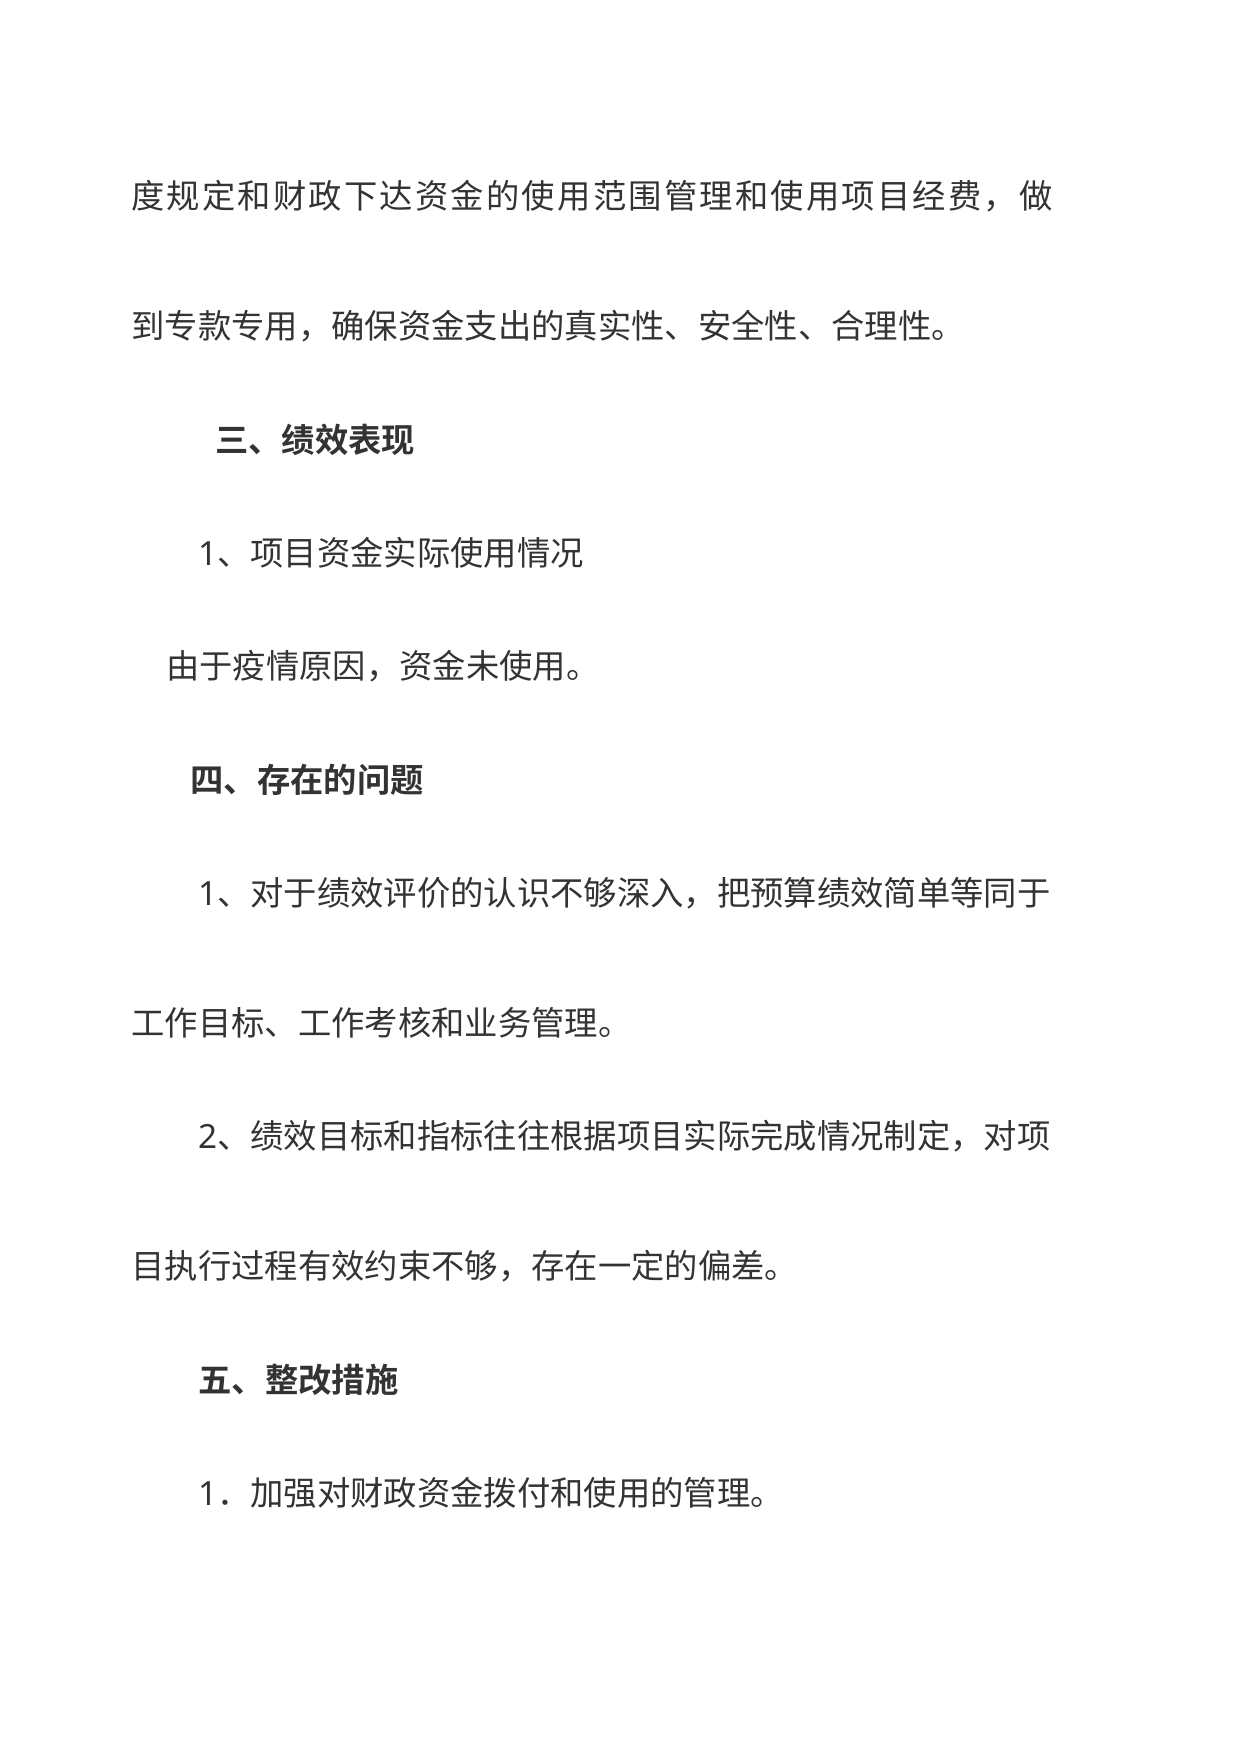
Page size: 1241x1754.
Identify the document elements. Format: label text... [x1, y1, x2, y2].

text 1、对于绩效评价的认识不够深入，把预算绩效简单等同于工作目标、工作考核和业务管理。 [131, 859, 1053, 1054]
text 四、存在的问题 [131, 745, 1053, 810]
text 2、绩效目标和指标往往根据项目实际完成情况制定，对项目执行过程有效约束不够，存在一定的偏差。 [131, 1102, 1053, 1297]
text 三、绩效表现 [131, 405, 1053, 470]
text 1、项目资金实际使用情况 [131, 518, 1053, 583]
text 五、整改措施 [131, 1345, 1053, 1410]
text 由于疫情原因，资金未使用。 [131, 632, 1053, 697]
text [131, 162, 1053, 357]
text 1．加强对财政资金拨付和使用的管理。 [131, 1458, 1053, 1523]
